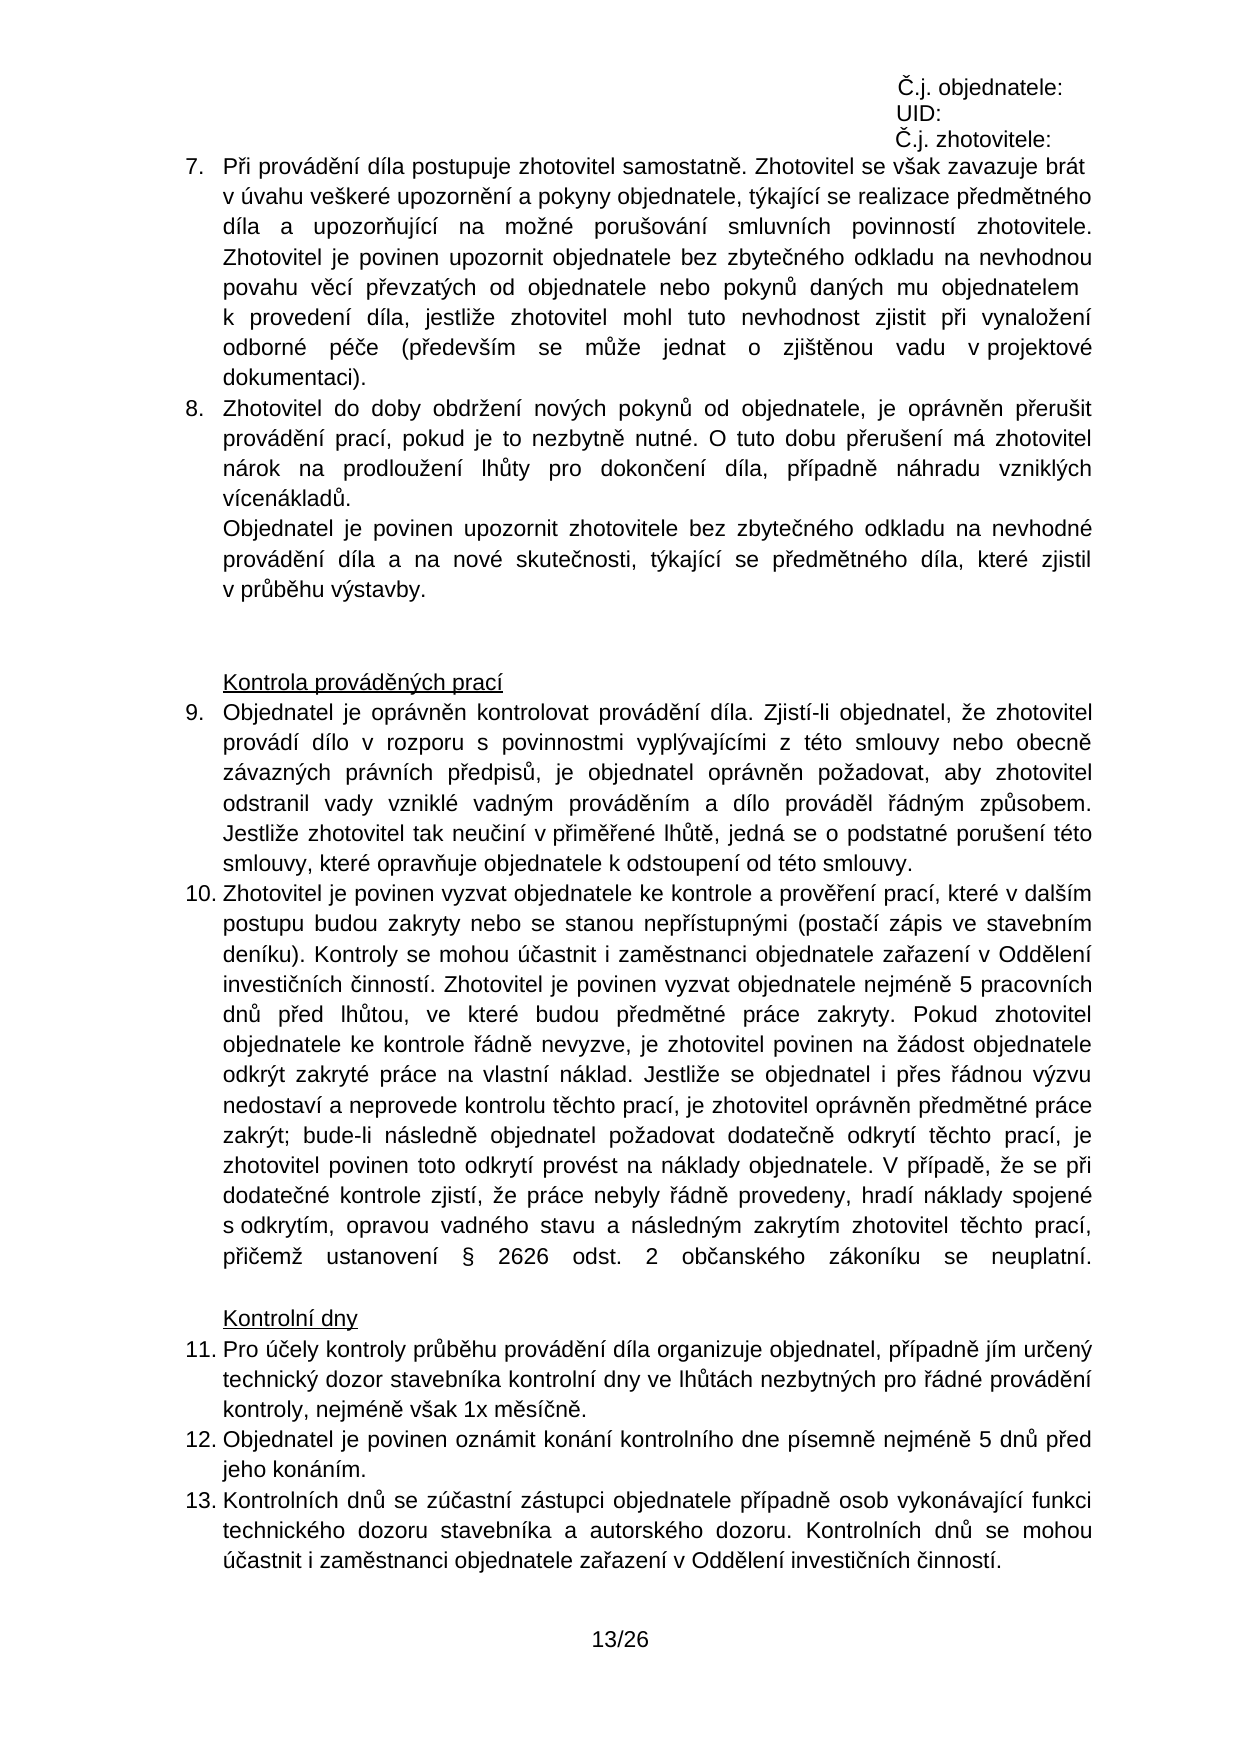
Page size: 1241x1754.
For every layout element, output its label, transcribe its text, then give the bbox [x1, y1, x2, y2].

list Zhotovitel je povinen vyzvat objednatele ke kontrole a prověření prací, které v dalším postupu budou zakryty nebo se stanou nepřístupnými (postačí zápis ve stavebním deníku). Kontroly se mohou účastnit i zaměstnanci objednatele zařazení v Oddělení investičních činností. Zhotovitel je povinen vyzvat objednatele nejméně 5 pracovních dnů před lhůtou, ve které budou předmětné práce zakryty. Pokud zhotovitel objednatele ke kontrole řádně nevyzve, je zhotovitel povinen na žádost objednatele odkrýt zakryté práce na vlastní náklad. Jestliže se objednatel i přes řádnou výzvu nedostaví a neprovede kontrolu těchto prací, je zhotovitel oprávněn předmětné práce zakrýt; bude-li následně objednatel požadovat dodatečně odkrytí těchto prací, je zhotovitel povinen toto odkrytí provést na náklady objednatele. V případě, že se při dodatečné kontrole zjistí, že práce nebyly řádně provedeny, hradí náklady spojené s odkrytím, opravou vadného stavu a následným zakrytím zhotovitel těchto prací, přičemž ustanovení § 2626 odst. 2 občanského zákoníku se neuplatní. [185, 880, 1093, 1301]
list Objednatel je povinen oznámit konání kontrolního dne písemně nejméně 5 dnů před jeho konáním. [185, 1426, 1093, 1483]
list Při provádění díla postupuje zhotovitel samostatně. Zhotovitel se však zavazuje brát v úvahu veškeré upozornění a pokyny objednatele, týkající se realizace předmětného díla a upozorňující na možné porušování smluvních povinností zhotovitele. Zhotovitel je povinen upozornit objednatele bez zbytečného odkladu na nevhodnou povahu věcí převzatých od objednatele nebo pokynů daných mu objednatelem k provedení díla, jestliže zhotovitel mohl tuto nevhodnost zjistit při vynaložení odborné péče (především se může jednat o zjištěnou vadu v projektové dokumentaci). [185, 153, 1093, 391]
list Kontrolní dny [223, 1305, 1093, 1332]
list Objednatel je oprávněn kontrolovat provádění díla. Zjistí-li objednatel, že zhotovitel provádí dílo v rozporu s povinnostmi vyplývajícími z této smlouvy nebo obecně závazných právních předpisů, je objednatel oprávněn požadovat, aby zhotovitel odstranil vady vzniklé vadným prováděním a dílo prováděl řádným způsobem. Jestliže zhotovitel tak neučiní v přiměřené lhůtě, jedná se o podstatné porušení této smlouvy, které opravňuje objednatele k odstoupení od této smlouvy. [185, 699, 1093, 876]
list Kontrola prováděných prací [223, 669, 1093, 695]
list Kontrolních dnů se zúčastní zástupci objednatele případně osob vykonávající funkci technického dozoru stavebníka a autorského dozoru. Kontrolních dnů se mohou účastnit i zaměstnanci objednatele zařazení v Oddělení investičních činností. [185, 1487, 1093, 1573]
list Pro účely kontroly průběhu provádění díla organizuje objednatel, případně jím určený technický dozor stavebníka kontrolní dny ve lhůtách nezbytných pro řádné provádění kontroly, nejméně však 1x měsíčně. [185, 1336, 1093, 1422]
list Zhotovitel do doby obdržení nových pokynů od objednatele, je oprávněn přerušit provádění prací, pokud je to nezbytně nutné. O tuto dobu přerušení má zhotovitel nárok na prodloužení lhůty pro dokončení díla, případně náhradu vzniklých vícenákladů. Objednatel je povinen upozornit zhotovitele bez zbytečného odkladu na nevhodné provádění díla a na nové skutečnosti, týkající se předmětného díla, které zjistil v průběhu výstavby. [185, 394, 1093, 602]
